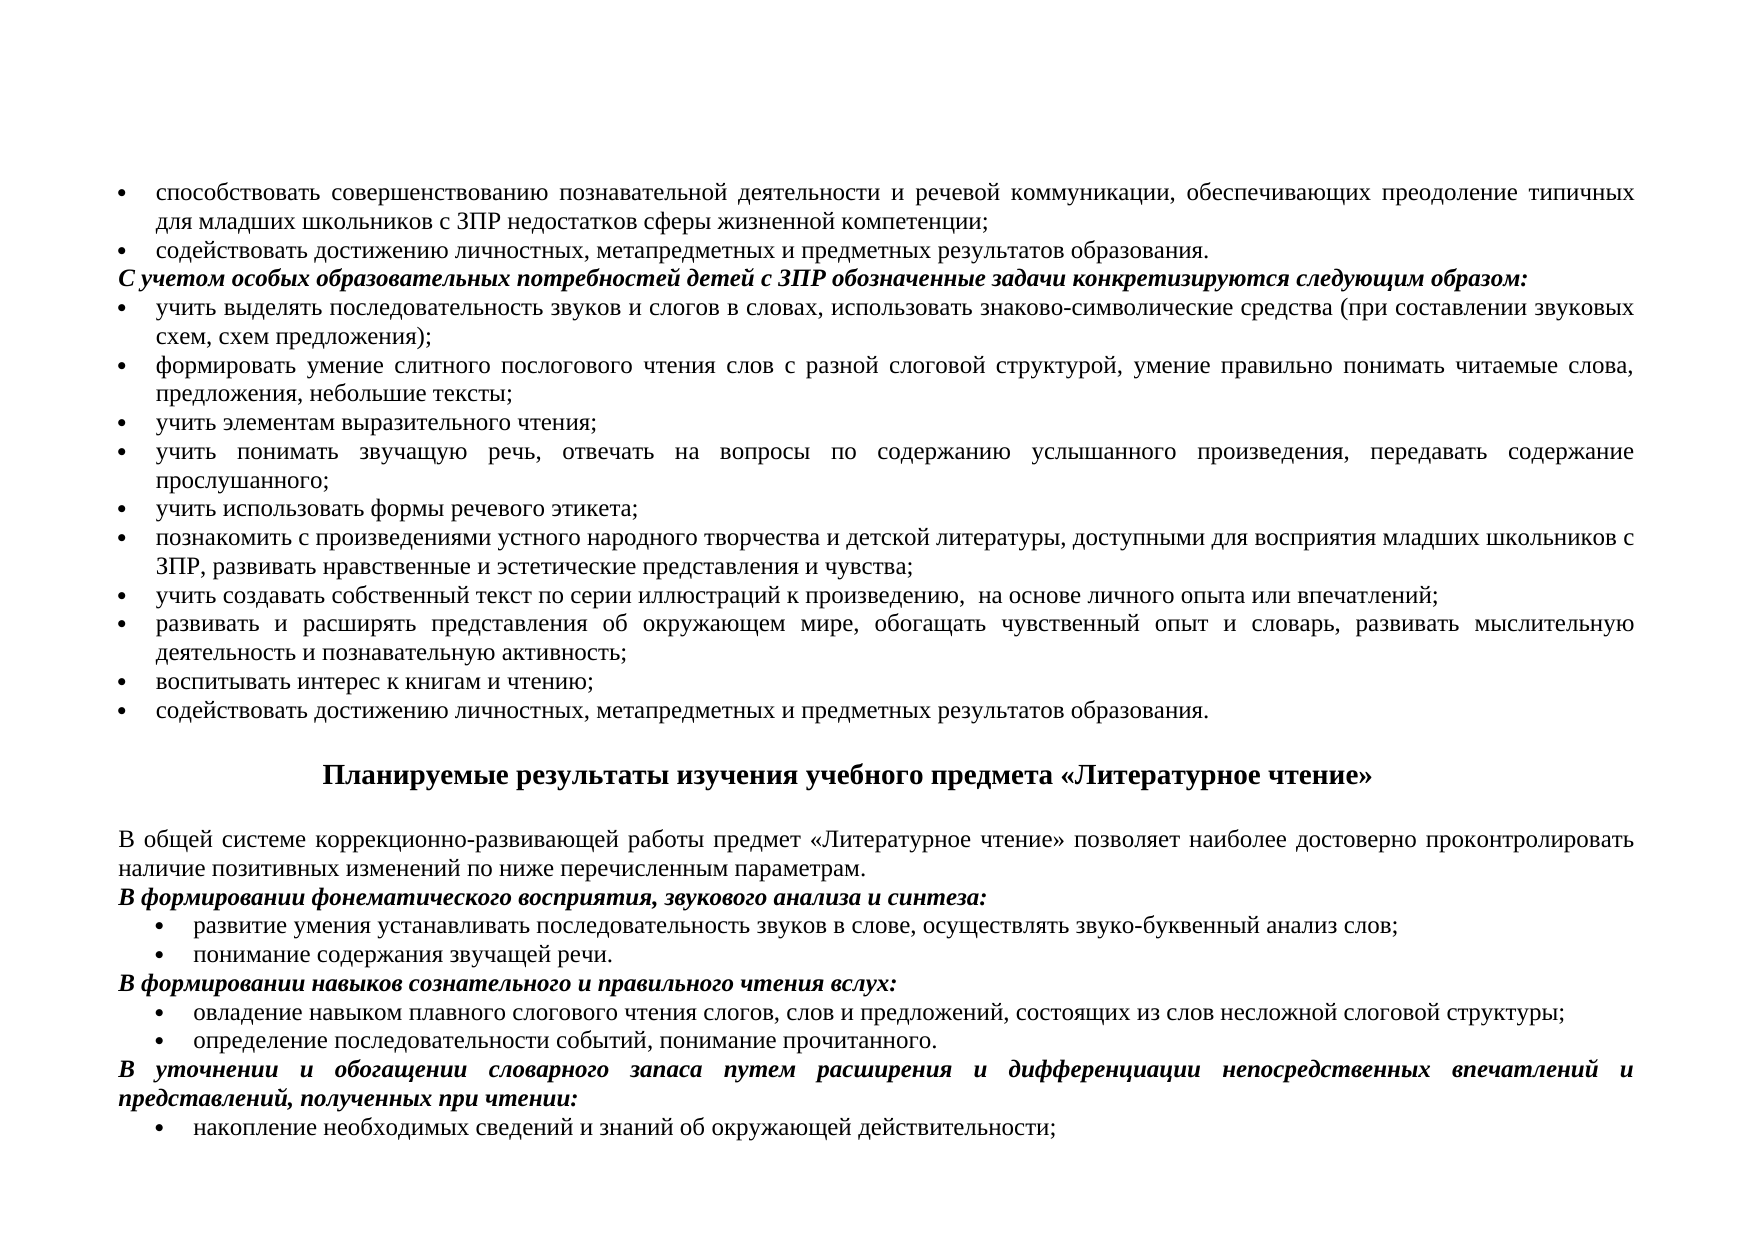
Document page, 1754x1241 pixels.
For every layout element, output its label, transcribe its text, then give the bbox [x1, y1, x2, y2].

list развивать и расширять представления об окружающем мире, обогащать чувственный опыт и словарь, развивать мыслительную деятельность и познавательную активность; [118, 608, 1636, 666]
list учить выделять последовательность звуков и слогов в словах, использовать знаково-символические средства (при составлении звуковых схем, схем предложения); [118, 292, 1636, 350]
text В формировании навыков сознательного и правильного чтения вслух: [118, 968, 1636, 997]
list содействовать достижению личностных, метапредметных и предметных результатов образования. [118, 235, 1636, 263]
text В формировании фонематического восприятия, звукового анализа и синтеза: [118, 882, 1636, 910]
list воспитывать интерес к книгам и чтению; [118, 666, 1636, 695]
list накопление необходимых сведений и знаний об окружающей действительности; [156, 1112, 1636, 1140]
list содействовать достижению личностных, метапредметных и предметных результатов образования. [118, 695, 1636, 723]
list формировать умение слитного послогового чтения слов с разной слоговой структурой, умение правильно понимать читаемые слова, предложения, небольшие тексты; [118, 350, 1636, 407]
list развитие умения устанавливать последовательность звуков в слове, осуществлять звуко-буквенный анализ слов; [156, 910, 1636, 939]
text Планируемые результаты изучения учебного предмета «Литературное чтение» [118, 757, 1636, 791]
list овладение навыком плавного слогового чтения слогов, слов и предложений, состоящих из слов несложной слоговой структуры; [156, 997, 1636, 1025]
text В общей системе коррекционно-развивающей работы предмет «Литературное чтение» позволяет наиболее достоверно проконтролировать наличие позитивных изменений по ниже перечисленным параметрам. [118, 824, 1636, 882]
list учить элементам выразительного чтения; [118, 407, 1636, 436]
text В уточнении и обогащении словарного запаса путем расширения и дифференциации непосредственных впечатлений и представлений, полученных при чтении: [118, 1054, 1636, 1112]
list познакомить с произведениями устного народного творчества и детской литературы, доступными для восприятия младших школьников с ЗПР, развивать нравственные и эстетические представления и чувства; [118, 522, 1636, 580]
list учить создавать собственный текст по серии иллюстраций к произведению, на основе личного опыта или впечатлений; [118, 580, 1636, 608]
list учить понимать звучащую речь, отвечать на вопросы по содержанию услышанного произведения, передавать содержание прослушанного; [118, 436, 1636, 493]
list определение последовательности событий, понимание прочитанного. [156, 1025, 1636, 1054]
list способствовать совершенствованию познавательной деятельности и речевой коммуникации, обеспечивающих преодоление типичных для младших школьников с ЗПР недостатков сферы жизненной компетенции; [118, 177, 1636, 235]
list понимание содержания звучащей речи. [156, 939, 1636, 968]
text С учетом особых образовательных потребностей детей с ЗПР обозначенные задачи конкретизируются следующим образом: [118, 263, 1636, 292]
list учить использовать формы речевого этикета; [118, 493, 1636, 522]
